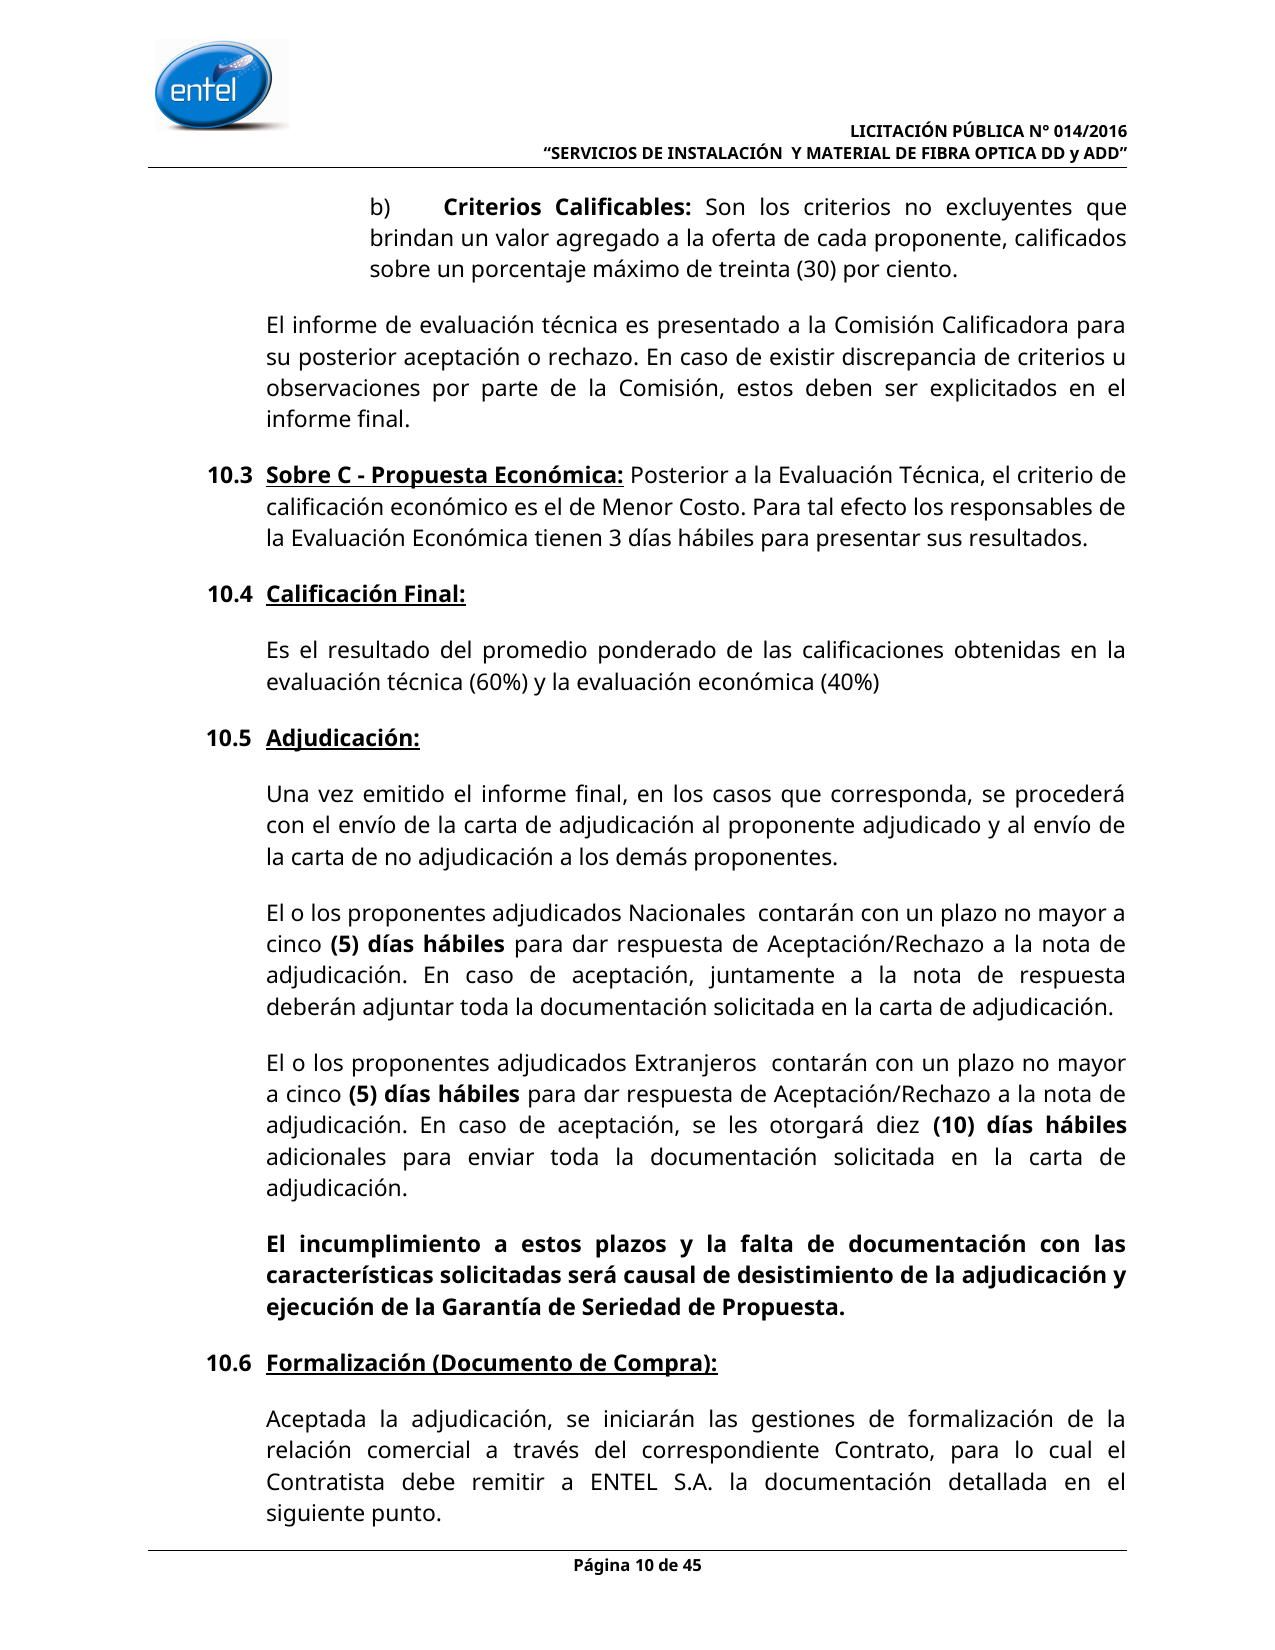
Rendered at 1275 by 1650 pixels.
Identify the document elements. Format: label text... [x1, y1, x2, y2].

text El o los proponentes adjudicados Nacionales contarán con un plazo no mayor a cinco (5) días hábiles para dar respuesta de Aceptación/Rechazo a la nota de adjudicación. En caso de aceptación, juntamente a la nota de respuesta deberán adjuntar toda la documentación solicitada en la carta de adjudicación. [266, 897, 1127, 1022]
list Calificación Final: [207, 578, 1127, 609]
list Formalización (Documento de Compra): [206, 1347, 1127, 1378]
text El o los proponentes adjudicados Extranjeros contarán con un plazo no mayor a cinco (5) días hábiles para dar respuesta de Aceptación/Rechazo a la nota de adjudicación. En caso de aceptación, se les otorgará diez (10) días hábiles adicionales para enviar toda la documentación solicitada en la carta de adjudicación. [266, 1047, 1127, 1203]
text El informe de evaluación técnica es presentado a la Comisión Calificadora para su posterior aceptación o rechazo. En caso de existir discrepancia de criterios u observaciones por parte de la Comisión, estos deben ser explicitados en el informe final. [266, 309, 1127, 434]
text Aceptada la adjudicación, se iniciarán las gestiones de formalización de la relación comercial a través del correspondiente Contrato, para lo cual el Contratista debe remitir a ENTEL S.A. la documentación detallada en el siguiente punto. [266, 1403, 1127, 1528]
text Es el resultado del promedio ponderado de las calificaciones obtenidas en la evaluación técnica (60%) y la evaluación económica (40%) [266, 634, 1127, 697]
list Una vez emitido el informe final, en los casos que corresponda, se procederá con el envío de la carta de adjudicación al proponente adjudicado y al envío de la carta de no adjudicación a los demás proponentes. [266, 778, 1127, 872]
list Adjudicación: [206, 722, 1127, 753]
picture [154, 39, 290, 131]
list Sobre C - Propuesta Económica: Posterior a la Evaluación Técnica, el criterio de calificación económico es el de Menor Costo. Para tal efecto los responsables de la Evaluación Económica tienen 3 días hábiles para presentar sus resultados. [207, 459, 1127, 553]
list Criterios Calificables: Son los criterios no excluyentes que brindan un valor agregado a la oferta de cada proponente, calificados sobre un porcentaje máximo de treinta (30) por ciento. [369, 191, 1127, 284]
text El incumplimiento a estos plazos y la falta de documentación con las características solicitadas será causal de desistimiento de la adjudicación y ejecución de la Garantía de Seriedad de Propuesta. [266, 1228, 1127, 1322]
